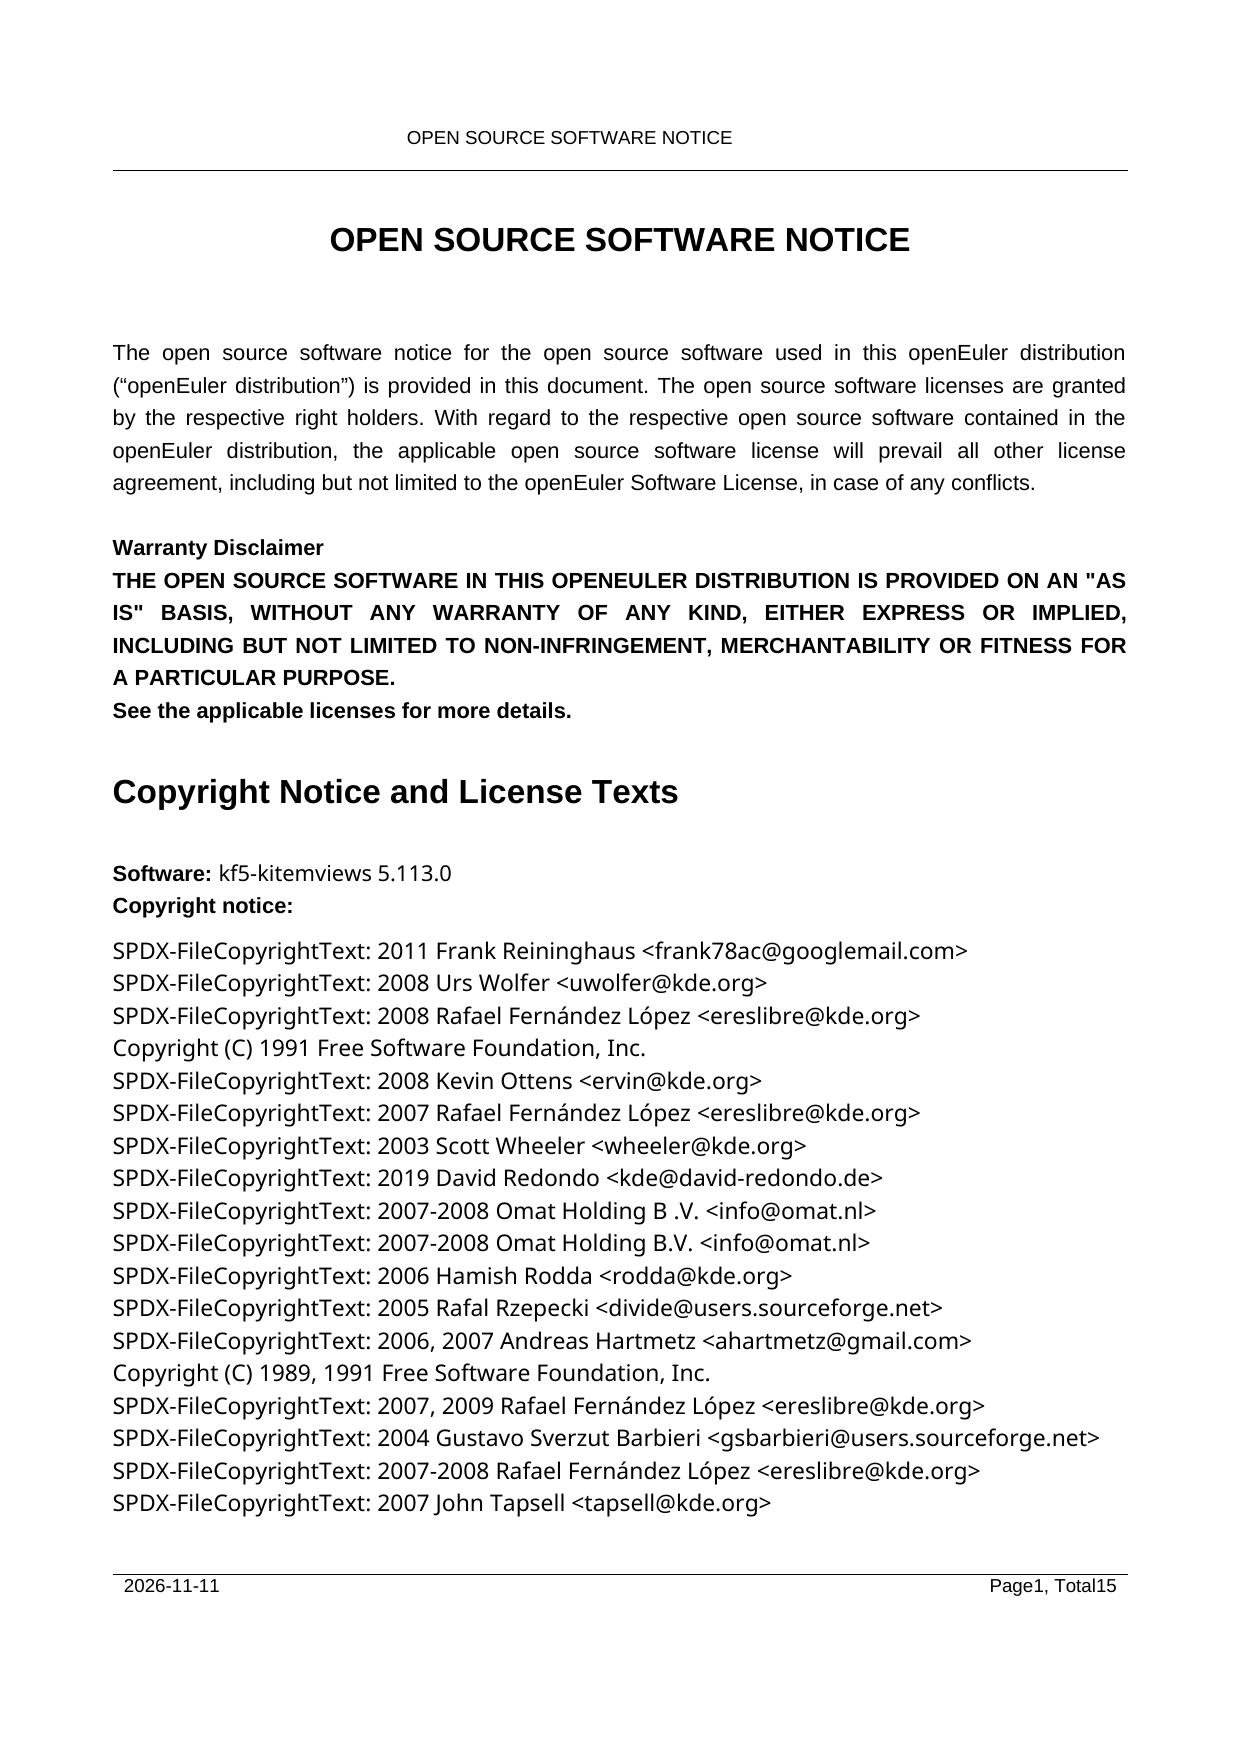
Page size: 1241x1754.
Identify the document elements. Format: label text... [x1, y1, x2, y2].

text Warranty Disclaimer [112, 531, 1128, 564]
title Software: kf5-kitemviews 5.113.0 [112, 856, 1128, 889]
text SPDX-FileCopyrightText: 2011 Frank Reininghaus <frank78ac@googlemail.com> SPDX-FileCopyrightText: 2008 Urs Wolfer <uwolfer@kde.org> SPDX-FileCopyrightText: 2008 Rafael Fernández López <ereslibre@kde.org> Copyright (C) 1991 Free Software Foundation, Inc. SPDX-FileCopyrightText: 2008 Kevin Ottens <ervin@kde.org> SPDX-FileCopyrightText: 2007 Rafael Fernández López <ereslibre@kde.org> SPDX-FileCopyrightText: 2003 Scott Wheeler <wheeler@kde.org> SPDX-FileCopyrightText: 2019 David Redondo <kde@david-redondo.de> SPDX-FileCopyrightText: 2007-2008 Omat Holding B .V. <info@omat.nl> SPDX-FileCopyrightText: 2007-2008 Omat Holding B.V. <info@omat.nl> SPDX-FileCopyrightText: 2006 Hamish Rodda <rodda@kde.org> SPDX-FileCopyrightText: 2005 Rafal Rzepecki <divide@users.sourceforge.net> SPDX-FileCopyrightText: 2006, 2007 Andreas Hartmetz <ahartmetz@gmail.com> Copyright (C) 1989, 1991 Free Software Foundation, Inc. SPDX-FileCopyrightText: 2007, 2009 Rafael Fernández López <ereslibre@kde.org> SPDX-FileCopyrightText: 2004 Gustavo Sverzut Barbieri <gsbarbieri@users.sourceforge.net> SPDX-FileCopyrightText: 2007-2008 Rafael Fernández López <ereslibre@kde.org> SPDX-FileCopyrightText: 2007 John Tapsell <tapsell@kde.org> [112, 934, 1128, 1551]
text OPEN SOURCE SOFTWARE NOTICE [112, 206, 1128, 271]
text Copyright notice: [112, 889, 1128, 921]
text The open source software notice for the open source software used in this openEuler distribution (“openEuler distribution”) is provided in this document. The open source software licenses are granted by the respective right holders. With regard to the respective open source software contained in the openEuler distribution, the applicable open source software license will prevail all other license agreement, including but not limited to the openEuler Software License, in case of any conflicts. [112, 336, 1128, 499]
text THE OPEN SOURCE SOFTWARE IN THIS OPENEULER DISTRIBUTION IS PROVIDED ON AN "AS IS" BASIS, WITHOUT ANY WARRANTY OF ANY KIND, EITHER EXPRESS OR IMPLIED, INCLUDING BUT NOT LIMITED TO NON-INFRINGEMENT, MERCHANTABILITY OR FITNESS FOR A PARTICULAR PURPOSE. See the applicable licenses for more details. [112, 564, 1128, 726]
text Copyright Notice and License Texts [112, 759, 1128, 824]
